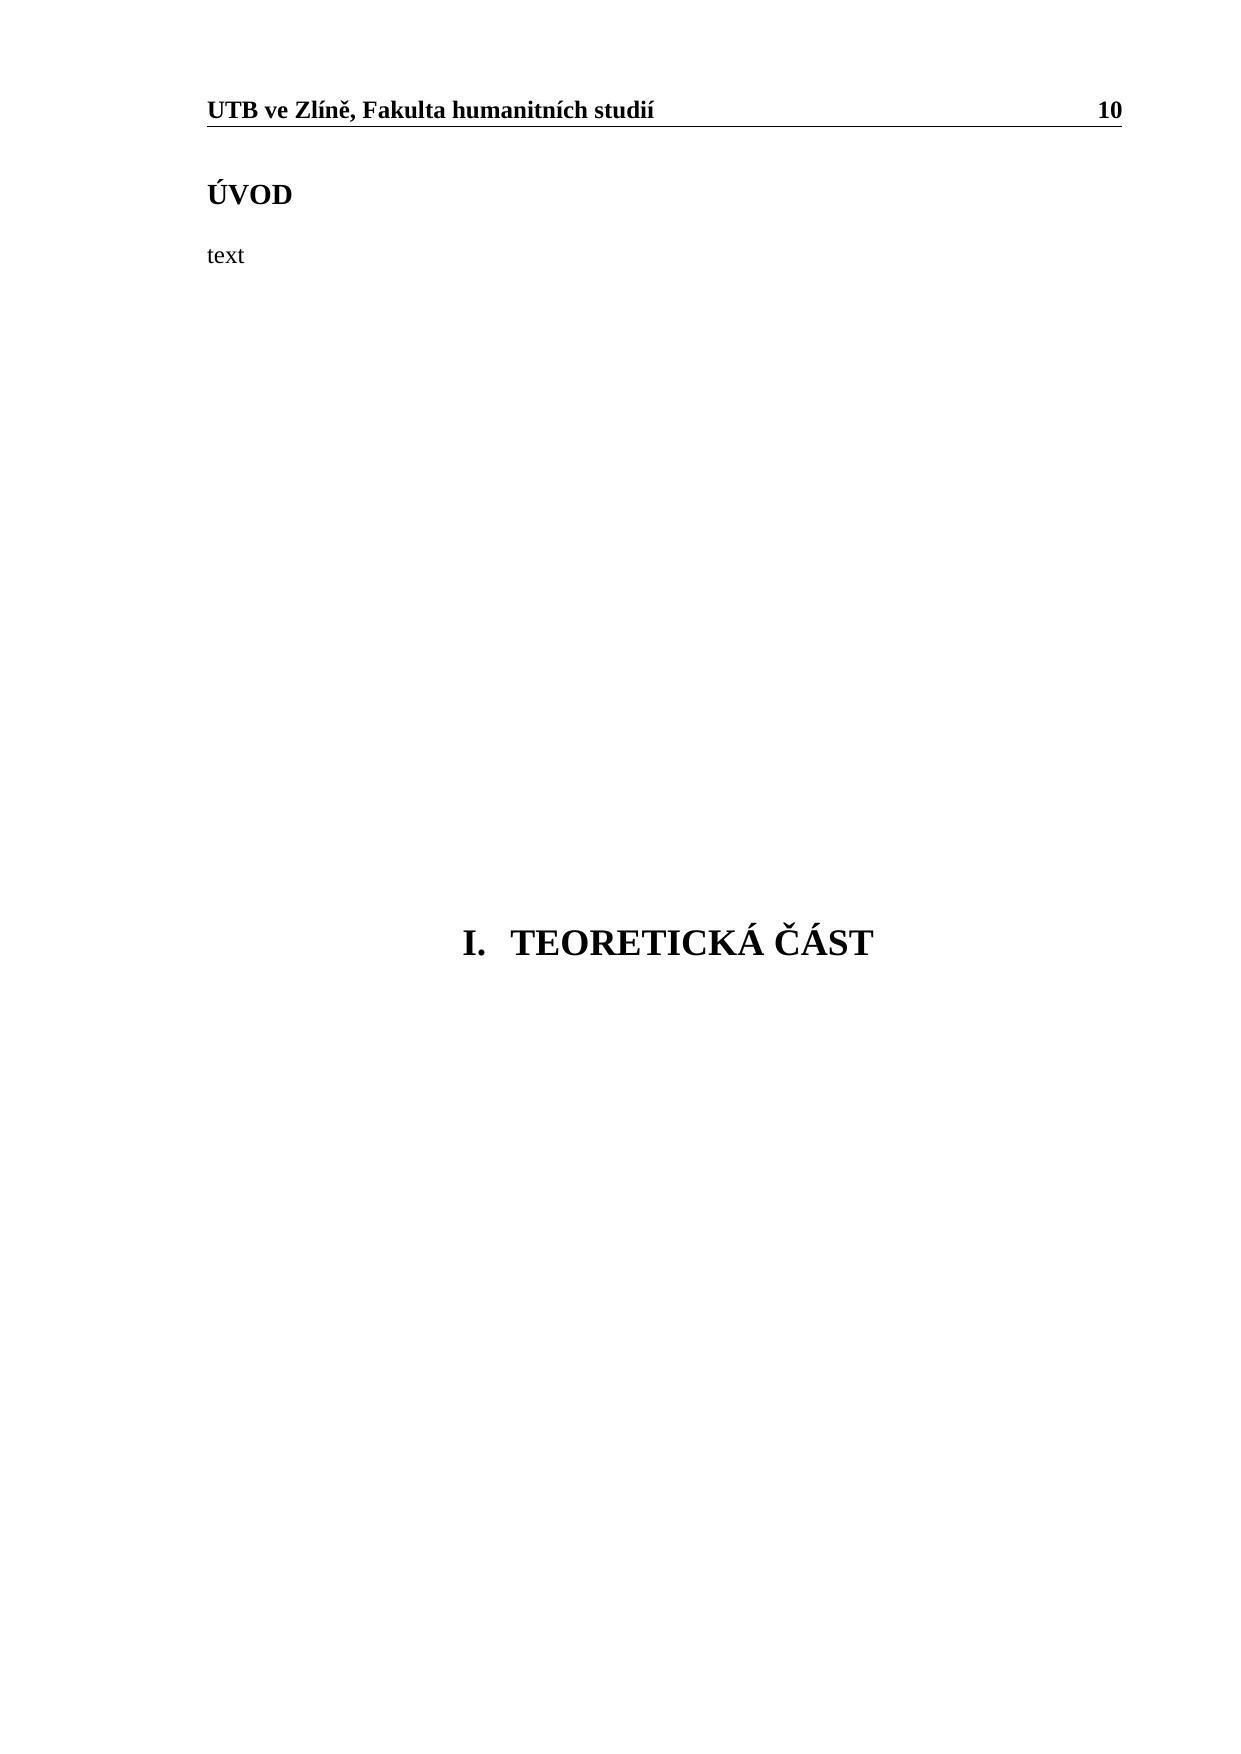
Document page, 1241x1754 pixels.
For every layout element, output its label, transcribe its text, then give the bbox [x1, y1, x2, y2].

table_header TEORETICKÁ ČÁST [503, 296, 1122, 985]
text text [207, 240, 1122, 269]
text Úvod [207, 177, 1122, 211]
table_header [207, 296, 503, 985]
